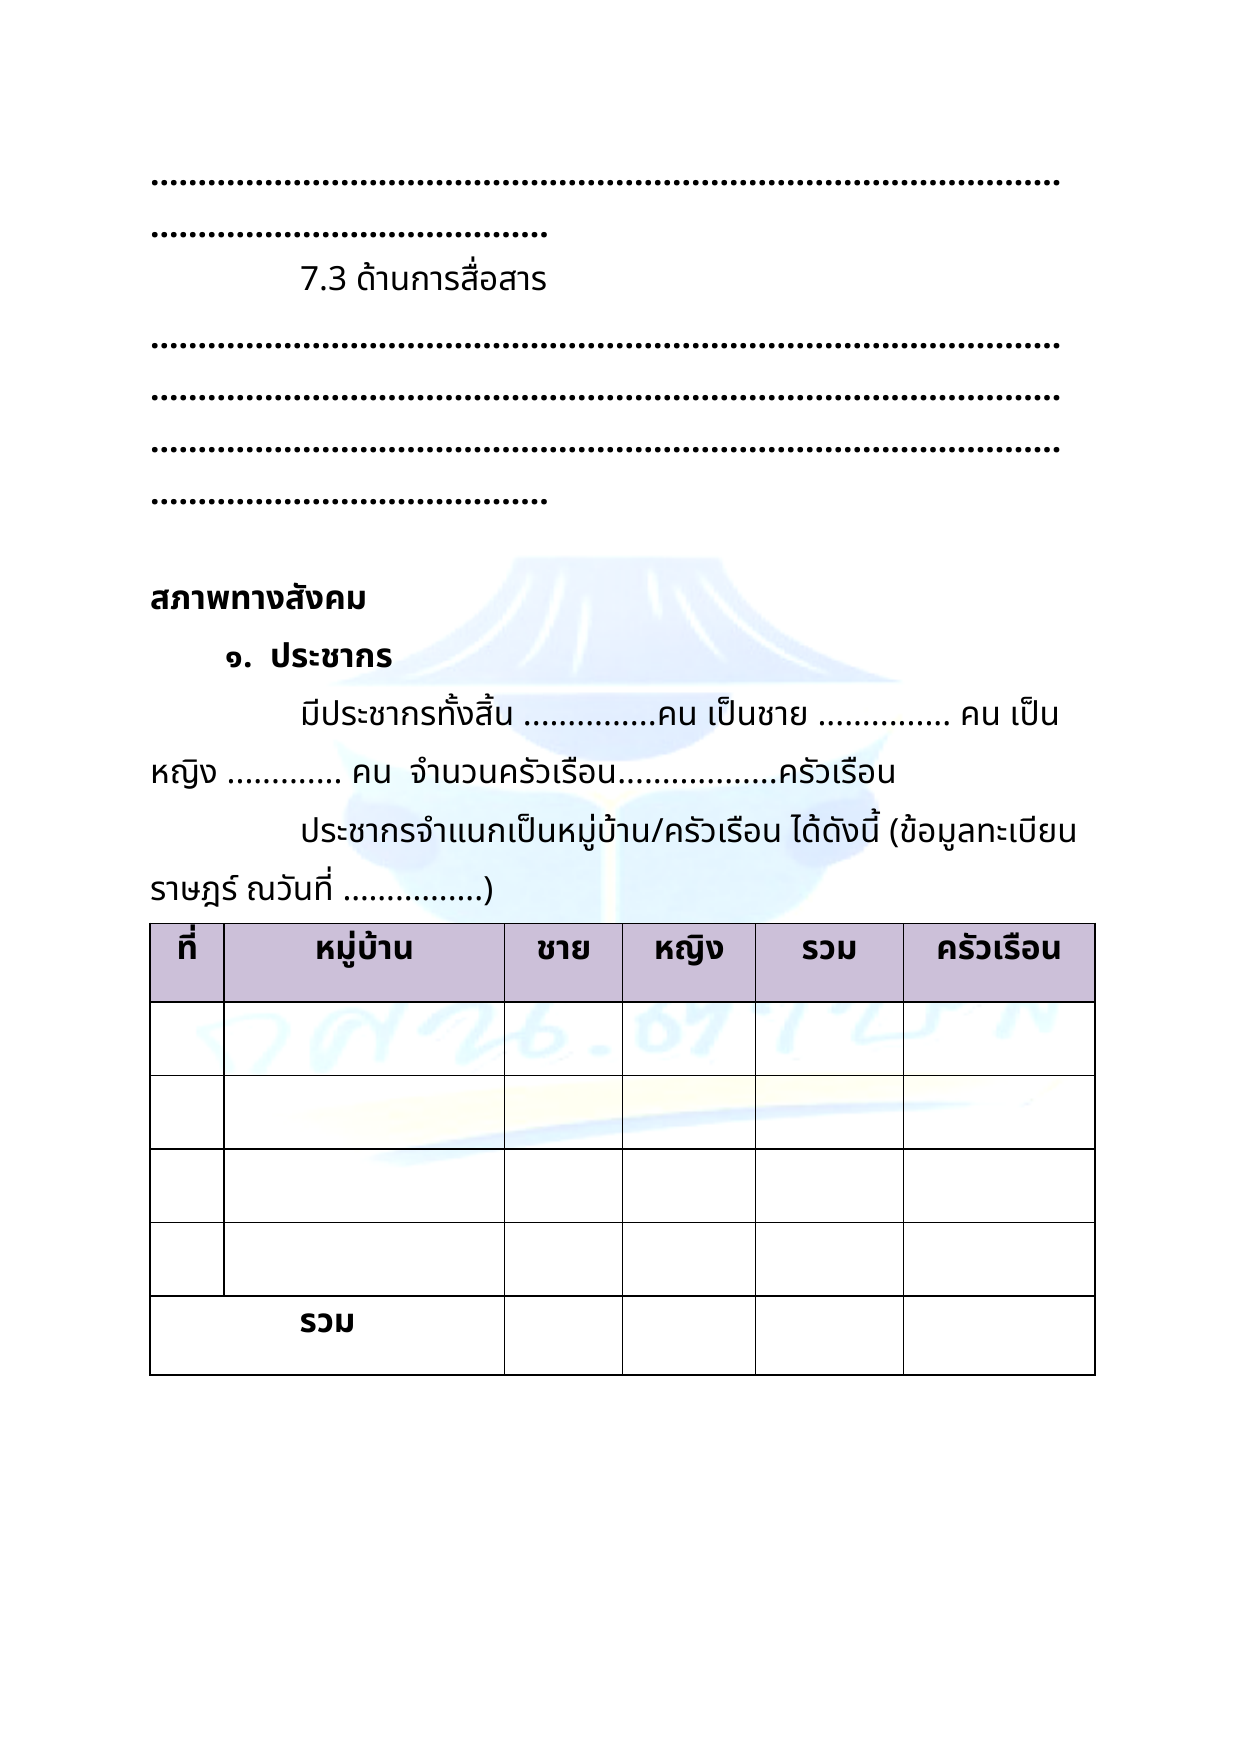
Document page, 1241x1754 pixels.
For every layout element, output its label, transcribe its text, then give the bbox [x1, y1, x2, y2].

table_header หญิง [623, 924, 755, 1001]
table_cell [151, 1150, 223, 1222]
table_cell [505, 1297, 622, 1374]
table_cell [756, 1003, 903, 1075]
table_cell [623, 1150, 755, 1222]
table_cell [756, 1076, 903, 1148]
table_header หมู่บ้าน [225, 924, 504, 1001]
table_header รวม [756, 924, 903, 1001]
table_cell [756, 1297, 903, 1374]
table_cell [623, 1297, 755, 1374]
table_cell [904, 1223, 1094, 1295]
table_cell [151, 1076, 223, 1148]
table_cell [756, 1150, 903, 1222]
table_cell [623, 1003, 755, 1075]
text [150, 150, 1090, 514]
table_cell [225, 1076, 504, 1148]
table_cell [756, 1223, 903, 1295]
table_cell [904, 1150, 1094, 1222]
table_cell [151, 1003, 223, 1075]
table_cell [225, 1003, 504, 1075]
table_cell [225, 1150, 504, 1222]
table_cell [151, 1223, 223, 1295]
table_cell [904, 1003, 1094, 1075]
table_header ที่ [151, 924, 223, 1001]
table_cell [623, 1223, 755, 1295]
table_cell [505, 1076, 622, 1148]
table_header ครัวเรือน [904, 924, 1094, 1001]
table_cell [505, 1223, 622, 1295]
table_cell [904, 1297, 1094, 1374]
table_cell รวม [151, 1297, 504, 1374]
table_cell [225, 1223, 504, 1295]
text ๑. ประชากร [150, 632, 1090, 683]
text มีประชากรทั้งสิ้น ...............คน เป็นชาย ............... คน เป็นหญิง ............. คน จำนวนครัวเรือน..................ครัวเรือน ประชากรจำแนกเป็นหมู่บ้าน/ครัวเรือน ได้ดังนี้ (ข้อมูลทะเบียนราษฎร์ ณวันที่ …………….) [150, 690, 1090, 915]
table_cell [904, 1076, 1094, 1148]
text สภาพทางสังคม [150, 521, 1090, 624]
table_cell [505, 1003, 622, 1075]
table_header ชาย [505, 924, 622, 1001]
table_cell [623, 1076, 755, 1148]
table_cell [505, 1150, 622, 1222]
